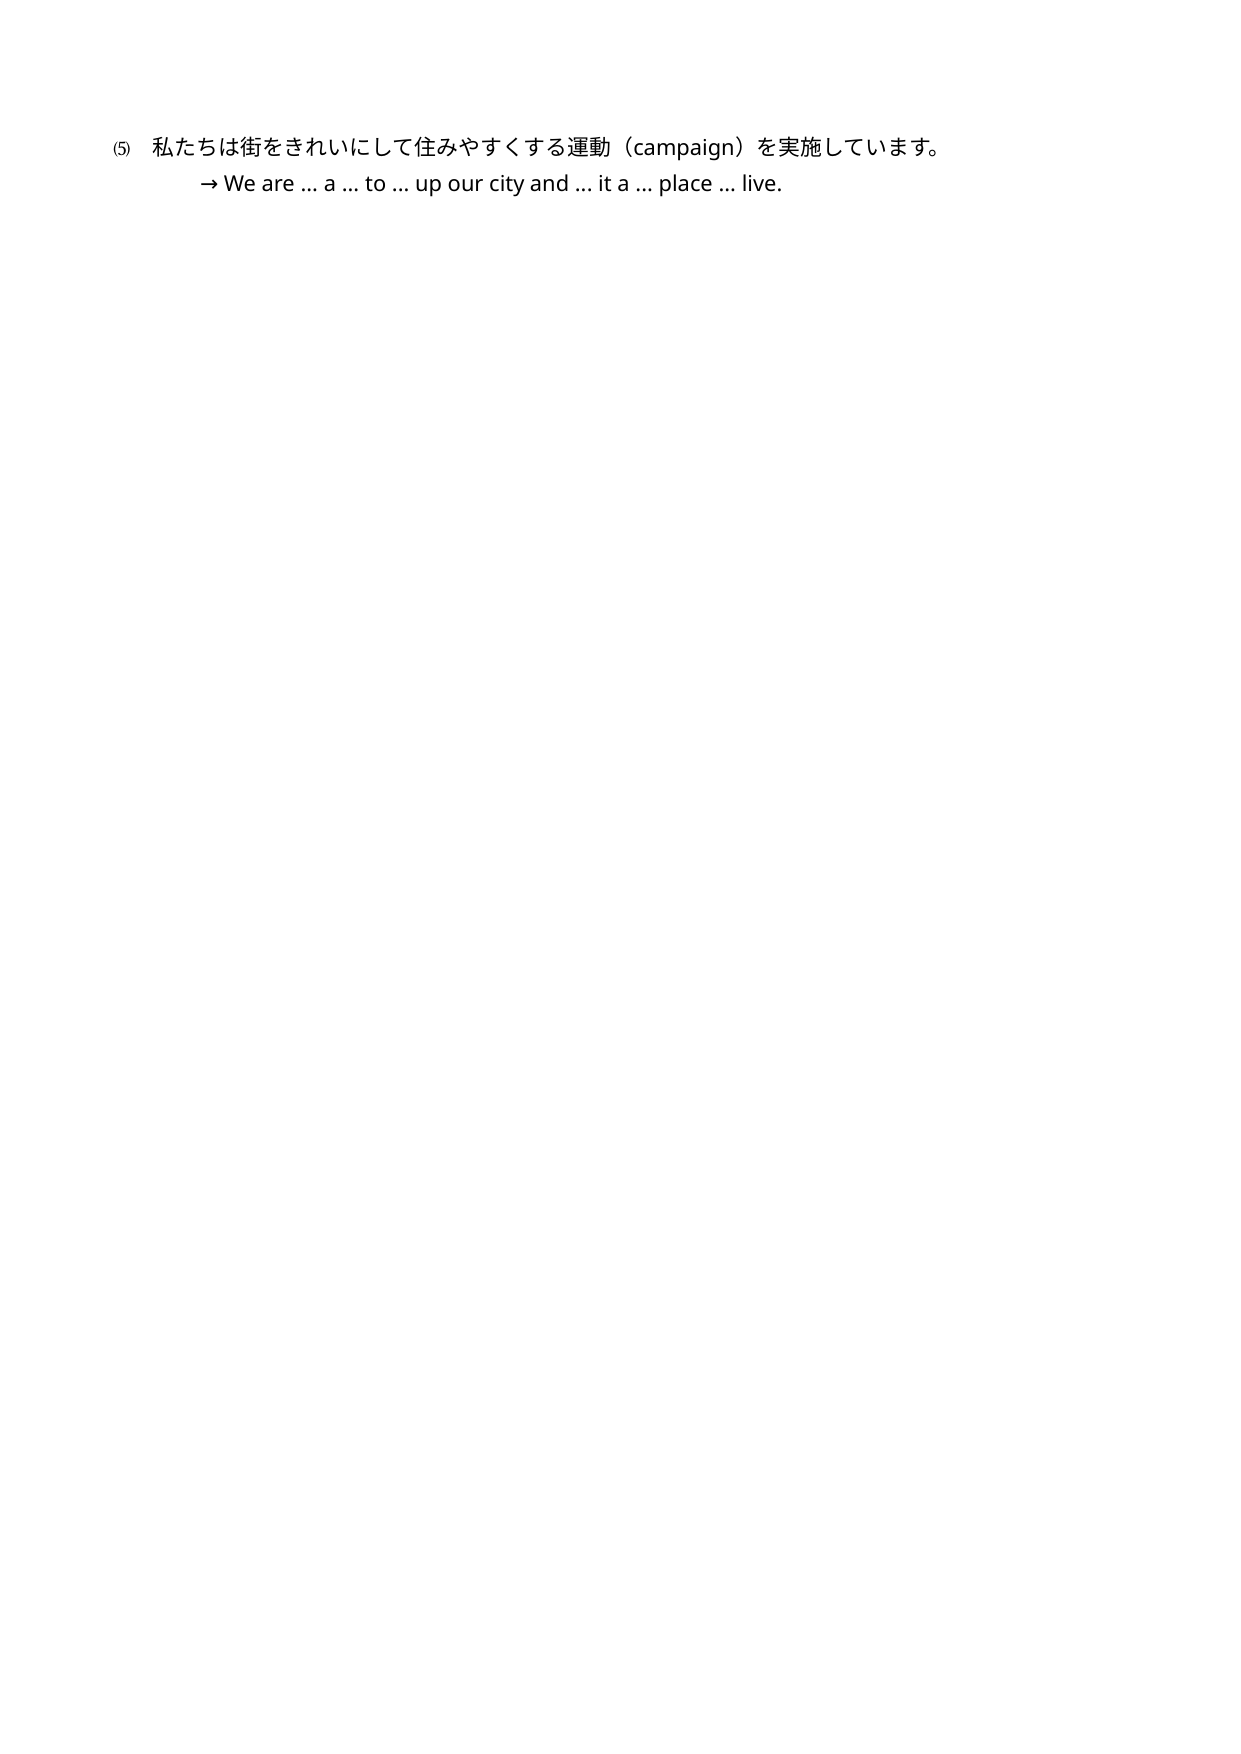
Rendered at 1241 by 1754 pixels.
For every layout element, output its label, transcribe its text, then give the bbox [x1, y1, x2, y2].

text ⑸ 私たちは街をきれいにして住みやすくする運動（campaign）を実施しています。 [112, 127, 1128, 164]
text → We are ... a ... to ... up our city and ... it a ... place ... live. [112, 164, 1128, 202]
